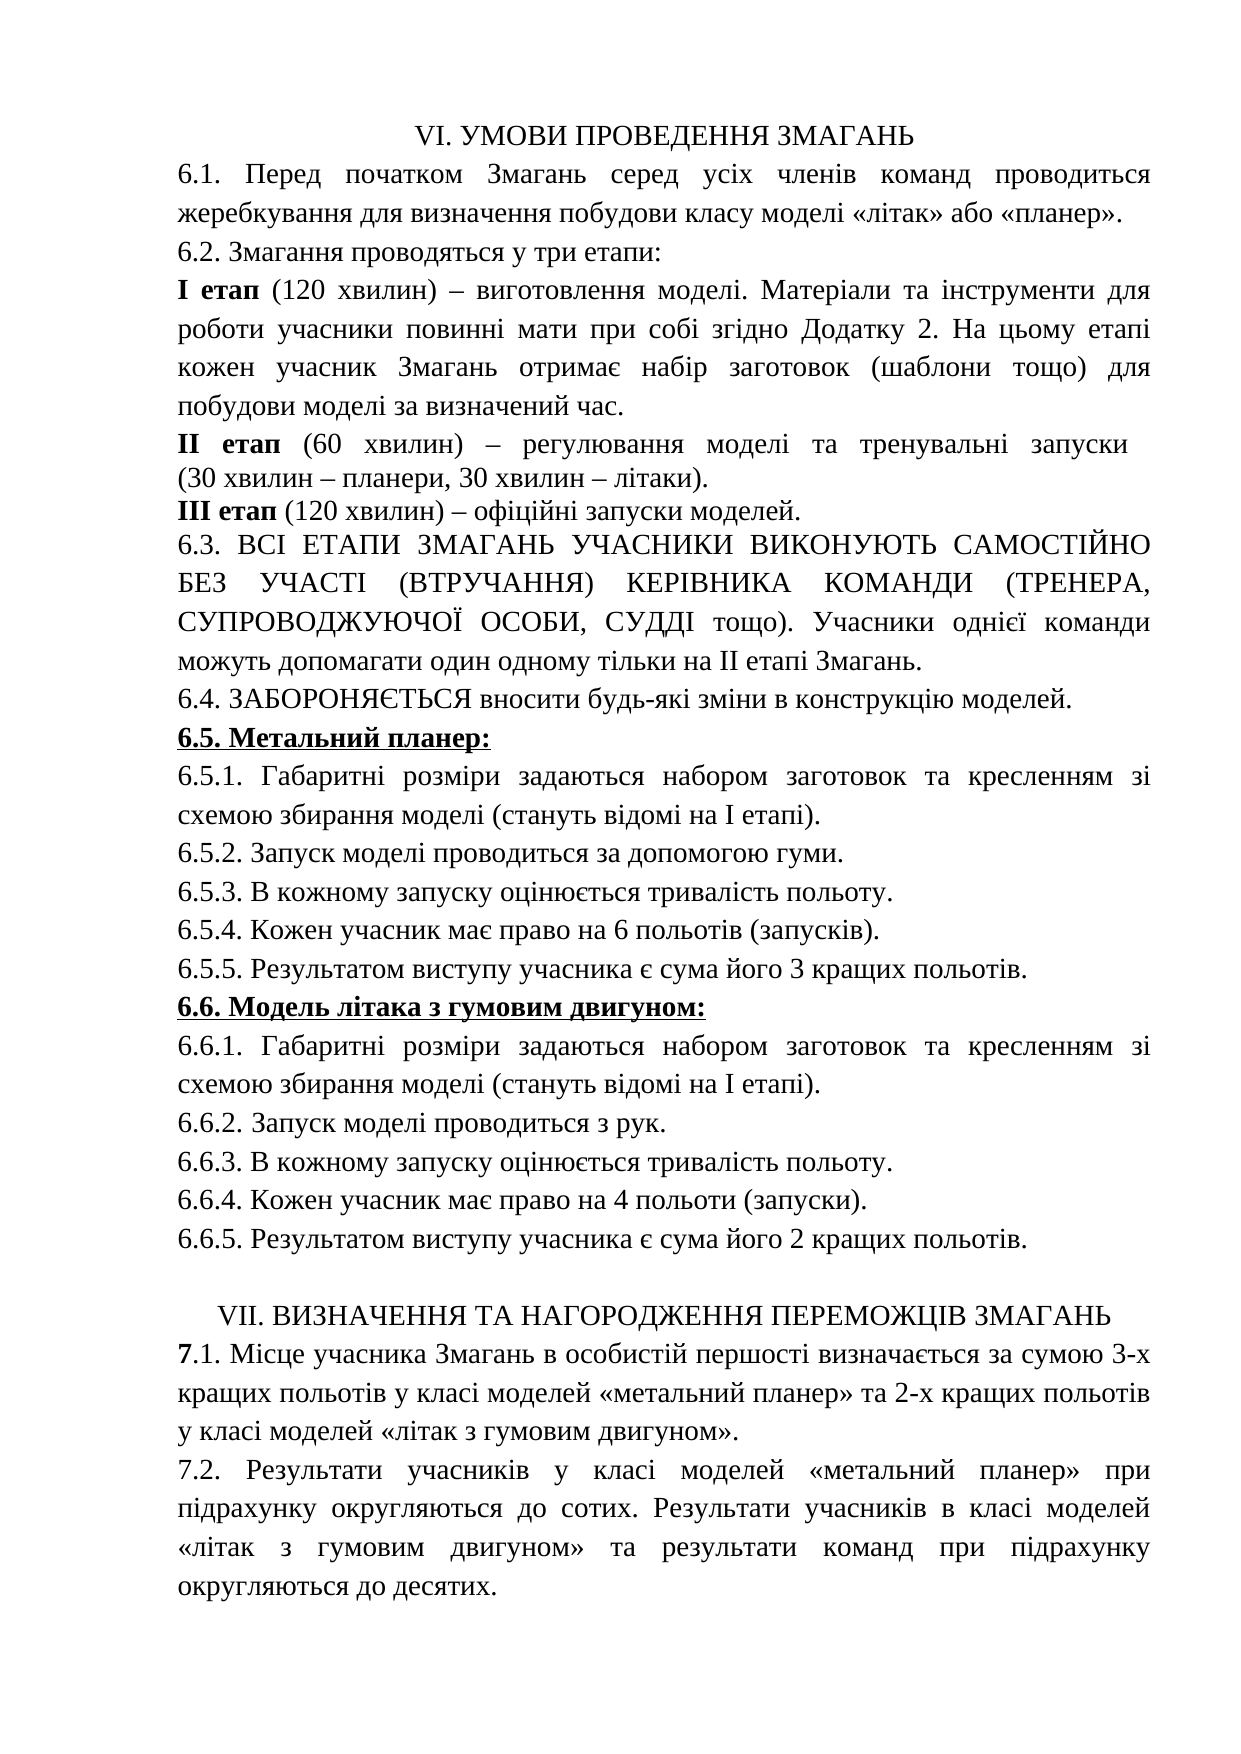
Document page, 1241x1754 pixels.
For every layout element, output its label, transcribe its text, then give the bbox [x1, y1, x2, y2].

text 6.6.3. В кожному запуску оцінюється тривалість польоту. [177, 1144, 1152, 1177]
text 6.6.1. Габаритні розміри задаються набором заготовок та кресленням зі схемою збирання моделі (стануть відомі на І етапі). [177, 1028, 1152, 1100]
text 6.2. Змагання проводяться у три етапи: [177, 234, 1152, 267]
text 6.5.1. Габаритні розміри задаються набором заготовок та кресленням зі схемою збирання моделі (стануть відомі на І етапі). [177, 758, 1152, 830]
text ІІІ етап (120 хвилин) – офіційні запуски моделей. [177, 493, 1152, 527]
text 7.2. Результати учасників у класі моделей «метальний планер» при підрахунку округляються до сотих. Результати учасників в класі моделей «літак з гумовим двигуном» та результати команд при підрахунку округляються до десятих. [177, 1452, 1152, 1601]
text 6.5.3. В кожному запуску оцінюється тривалість польоту. [177, 874, 1152, 907]
text 6.5.2. Запуск моделі проводиться за допомогою гуми. [177, 835, 1152, 869]
text 6.3. ВСІ ЕТАПИ ЗМАГАНЬ УЧАСНИКИ ВИКОНУЮТЬ САМОСТІЙНО БЕЗ УЧАСТІ (ВТРУЧАННЯ) КЕРІВНИКА КОМАНДИ (ТРЕНЕРА, СУПРОВОДЖУЮЧОЇ ОСОБИ, СУДДІ тощо). Учасники однієї команди можуть допомагати один одному тільки на ІІ етапі Змагань. [177, 527, 1152, 676]
text 6.1. Перед початком Змагань серед усіх членів команд проводиться жеребкування для визначення побудови класу моделі «літак» або «планер». [177, 157, 1152, 229]
text 6.6.4. Кожен учасник має право на 4 польоти (запуски). [177, 1182, 1152, 1216]
text 6.5. Метальний планер: [177, 720, 1152, 753]
text 7.1. Місце учасника Змагань в особистій першості визначається за сумою 3-х кращих польотів у класі моделей «метальний планер» та 2-х кращих польотів у класі моделей «літак з гумовим двигуном». [177, 1336, 1152, 1447]
text 6.5.4. Кожен учасник має право на 6 польотів (запусків). [177, 912, 1152, 946]
text 6.4. ЗАБОРОНЯЄТЬСЯ вносити будь-які зміни в конструкцію моделей. [177, 681, 1152, 715]
text 6.6. Модель літака з гумовим двигуном: [177, 989, 1152, 1023]
text І етап (120 хвилин) – виготовлення моделі. Матеріали та інструменти для роботи учасники повинні мати при собі згідно Додатку 2. На цьому етапі кожен учасник Змагань отримає набір заготовок (шаблони тощо) для побудови моделі за визначений час. [177, 272, 1152, 421]
text VІ. УМОВИ ПРОВЕДЕННЯ ЗМАГАНЬ [177, 118, 1152, 152]
text VІІ. ВИЗНАЧЕННЯ ТА НАГОРОДЖЕННЯ ПЕРЕМОЖЦІВ ЗМАГАНЬ [177, 1298, 1152, 1331]
text 6.6.2. Запуск моделі проводиться з рук. [177, 1105, 1152, 1139]
text 6.5.5. Результатом виступу учасника є сума його 3 кращих польотів. [177, 951, 1152, 984]
text ІІ етап (60 хвилин) – регулювання моделі та тренувальні запуски (30 хвилин – планери, 30 хвилин – літаки). [177, 426, 1152, 493]
text 6.6.5. Результатом виступу учасника є сума його 2 кращих польотів. [177, 1221, 1152, 1254]
